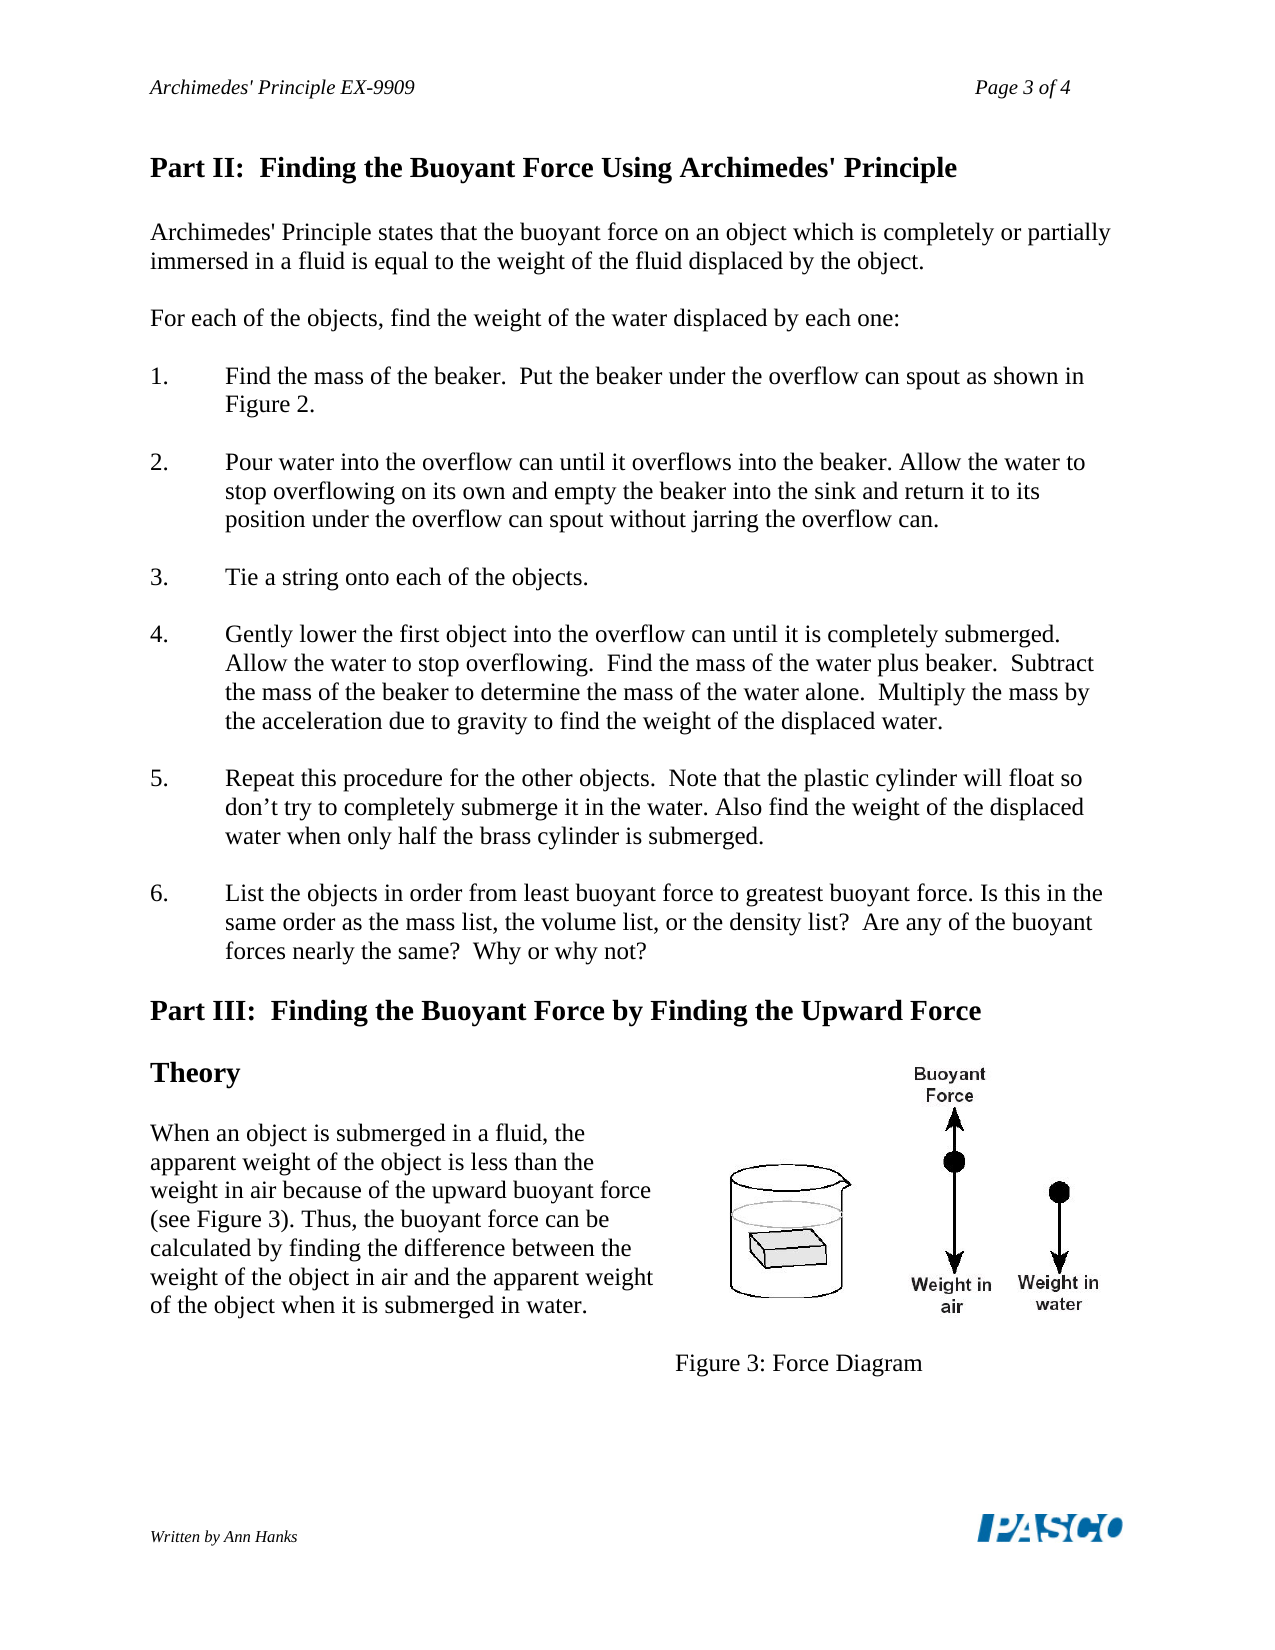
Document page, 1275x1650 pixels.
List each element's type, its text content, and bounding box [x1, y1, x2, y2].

text 2. Pour water into the overflow can until it overflows into the beaker. Allow the water to stop overflowing on its own and empty the beaker into the sink and return it to its position under the overflow can spout without jarring the overflow can. [150, 447, 1125, 533]
text Part III: Finding the Buoyant Force by Finding the Upward Force [150, 993, 1125, 1027]
text When an object is submerged in a fluid, the apparent weight of the object is less than the weight in air because of the upward buoyant force (see Figure 3). Thus, the buoyant force can be calculated by finding the difference between the weight of the object in air and the apparent weight of the object when it is submerged in water. Figure 3: Force Diagram [150, 1118, 1125, 1377]
text Theory [150, 1056, 677, 1089]
picture [677, 1055, 1125, 1322]
text For each of the objects, find the weight of the water displaced by each one: [150, 303, 1125, 332]
text Archimedes' Principle states that the buoyant force on an object which is completely or partially immersed in a fluid is equal to the weight of the fluid displaced by the object. [150, 217, 1125, 274]
text 5. Repeat this procedure for the other objects. Note that the plastic cylinder will float so don’t try to completely submerge it in the water. Also find the weight of the displaced water when only half the brass cylinder is submerged. [150, 763, 1125, 849]
text 4. Gently lower the first object into the overflow can until it is completely submerged. Allow the water to stop overflowing. Find the mass of the water plus beaker. Subtract the mass of the beaker to determine the mass of the water alone. Multiply the mass by the acceleration due to gravity to find the weight of the displaced water. [150, 619, 1125, 734]
picture [977, 1514, 1123, 1543]
text 1. Find the mass of the beaker. Put the beaker under the overflow can spout as shown in Figure 2. [150, 361, 1125, 418]
text 6. List the objects in order from least buoyant force to greatest buoyant force. Is this in the same order as the mass list, the volume list, or the density list? Are any of the buoyant forces nearly the same? Why or why not? [150, 878, 1125, 964]
text Part II: Finding the Buoyant Force Using Archimedes' Principle [150, 150, 1125, 183]
text 3. Tie a string onto each of the objects. [150, 562, 1125, 591]
